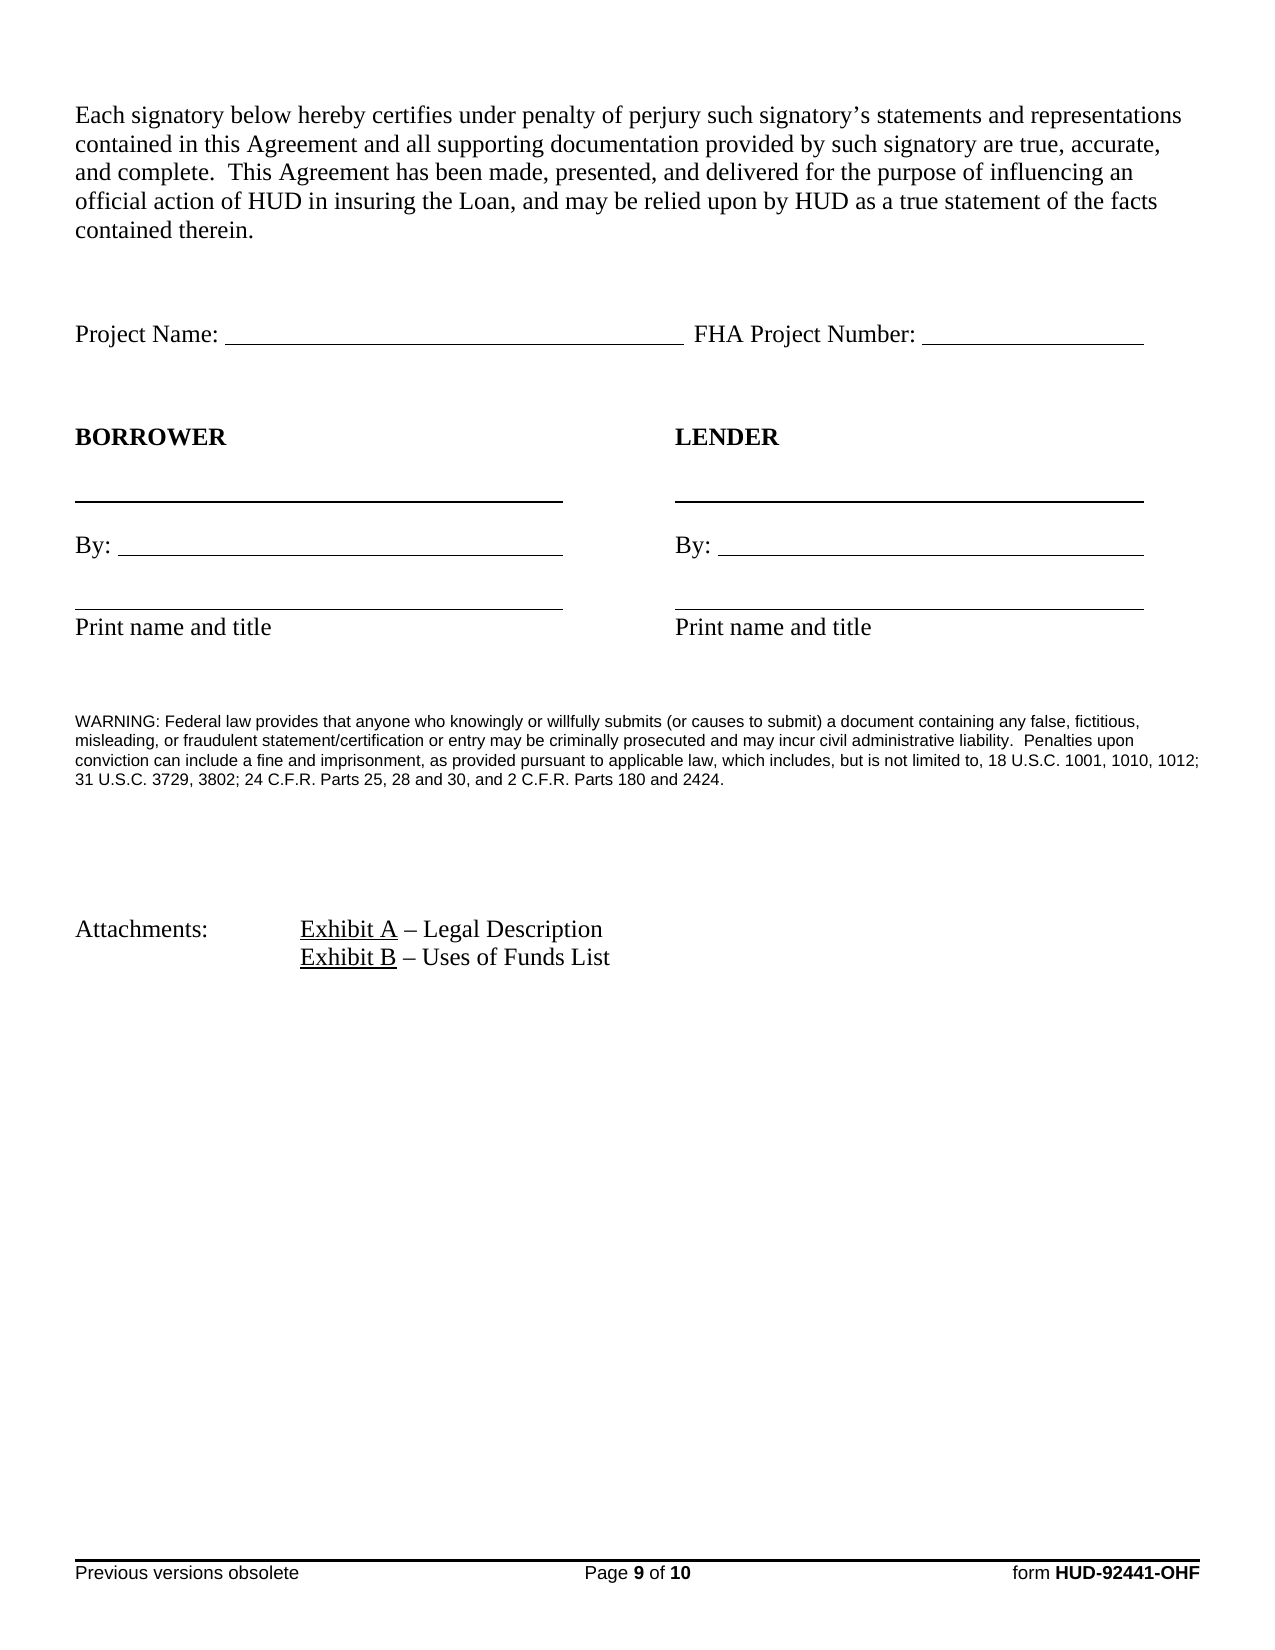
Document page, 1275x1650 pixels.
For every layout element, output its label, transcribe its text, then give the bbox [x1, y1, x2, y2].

text Each signatory below hereby certifies under penalty of perjury such signatory’s statements and representations contained in this Agreement and all supporting documentation provided by such signatory are true, accurate, and complete. This Agreement has been made, presented, and delivered for the purpose of influencing an official action of HUD in insuring the Loan, and may be relied upon by HUD as a true statement of the facts contained therein. [75, 100, 1200, 244]
text Print name and title Print name and title [75, 612, 1200, 641]
text Project Name: FHA Project Number: [75, 319, 1200, 347]
text Exhibit B – Uses of Funds List [300, 942, 1200, 971]
text Attachments: Exhibit A – Legal Description [75, 914, 1200, 942]
text By: By: [75, 530, 1200, 559]
text WARNING: Federal law provides that anyone who knowingly or willfully submits (or causes to submit) a document containing any false, fictitious, misleading, or fraudulent statement/certification or entry may be criminally prosecuted and may incur civil administrative liability. Penalties upon conviction can include a fine and imprisonment, as provided pursuant to applicable law, which includes, but is not limited to, 18 U.S.C. 1001, 1010, 1012; 31 U.S.C. 3729, 3802; 24 C.F.R. Parts 25, 28 and 30, and 2 C.F.R. Parts 180 and 2424. [75, 712, 1200, 789]
text BORROWER LENDER [75, 422, 1200, 451]
